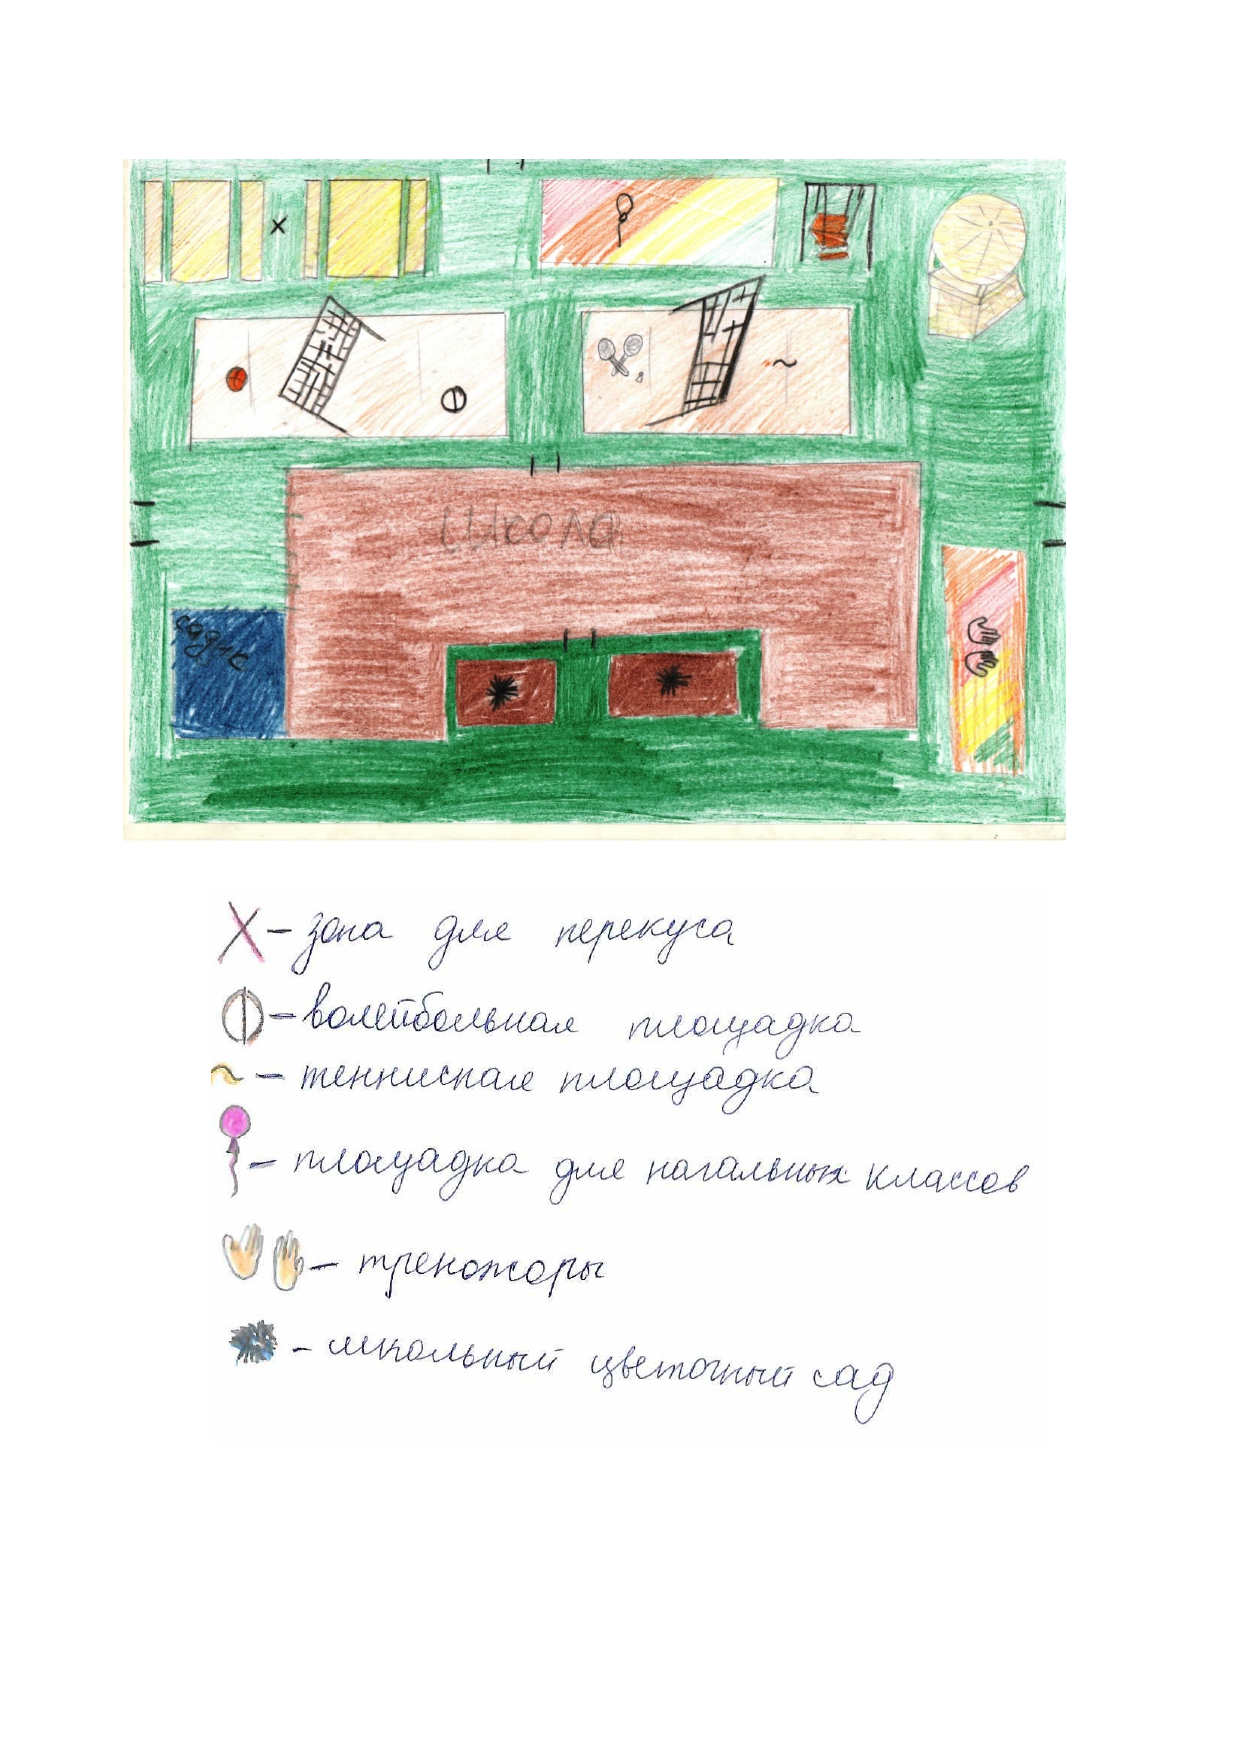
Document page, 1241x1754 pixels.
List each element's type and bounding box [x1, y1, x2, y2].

picture [122, 159, 1066, 846]
picture [211, 887, 1048, 1443]
